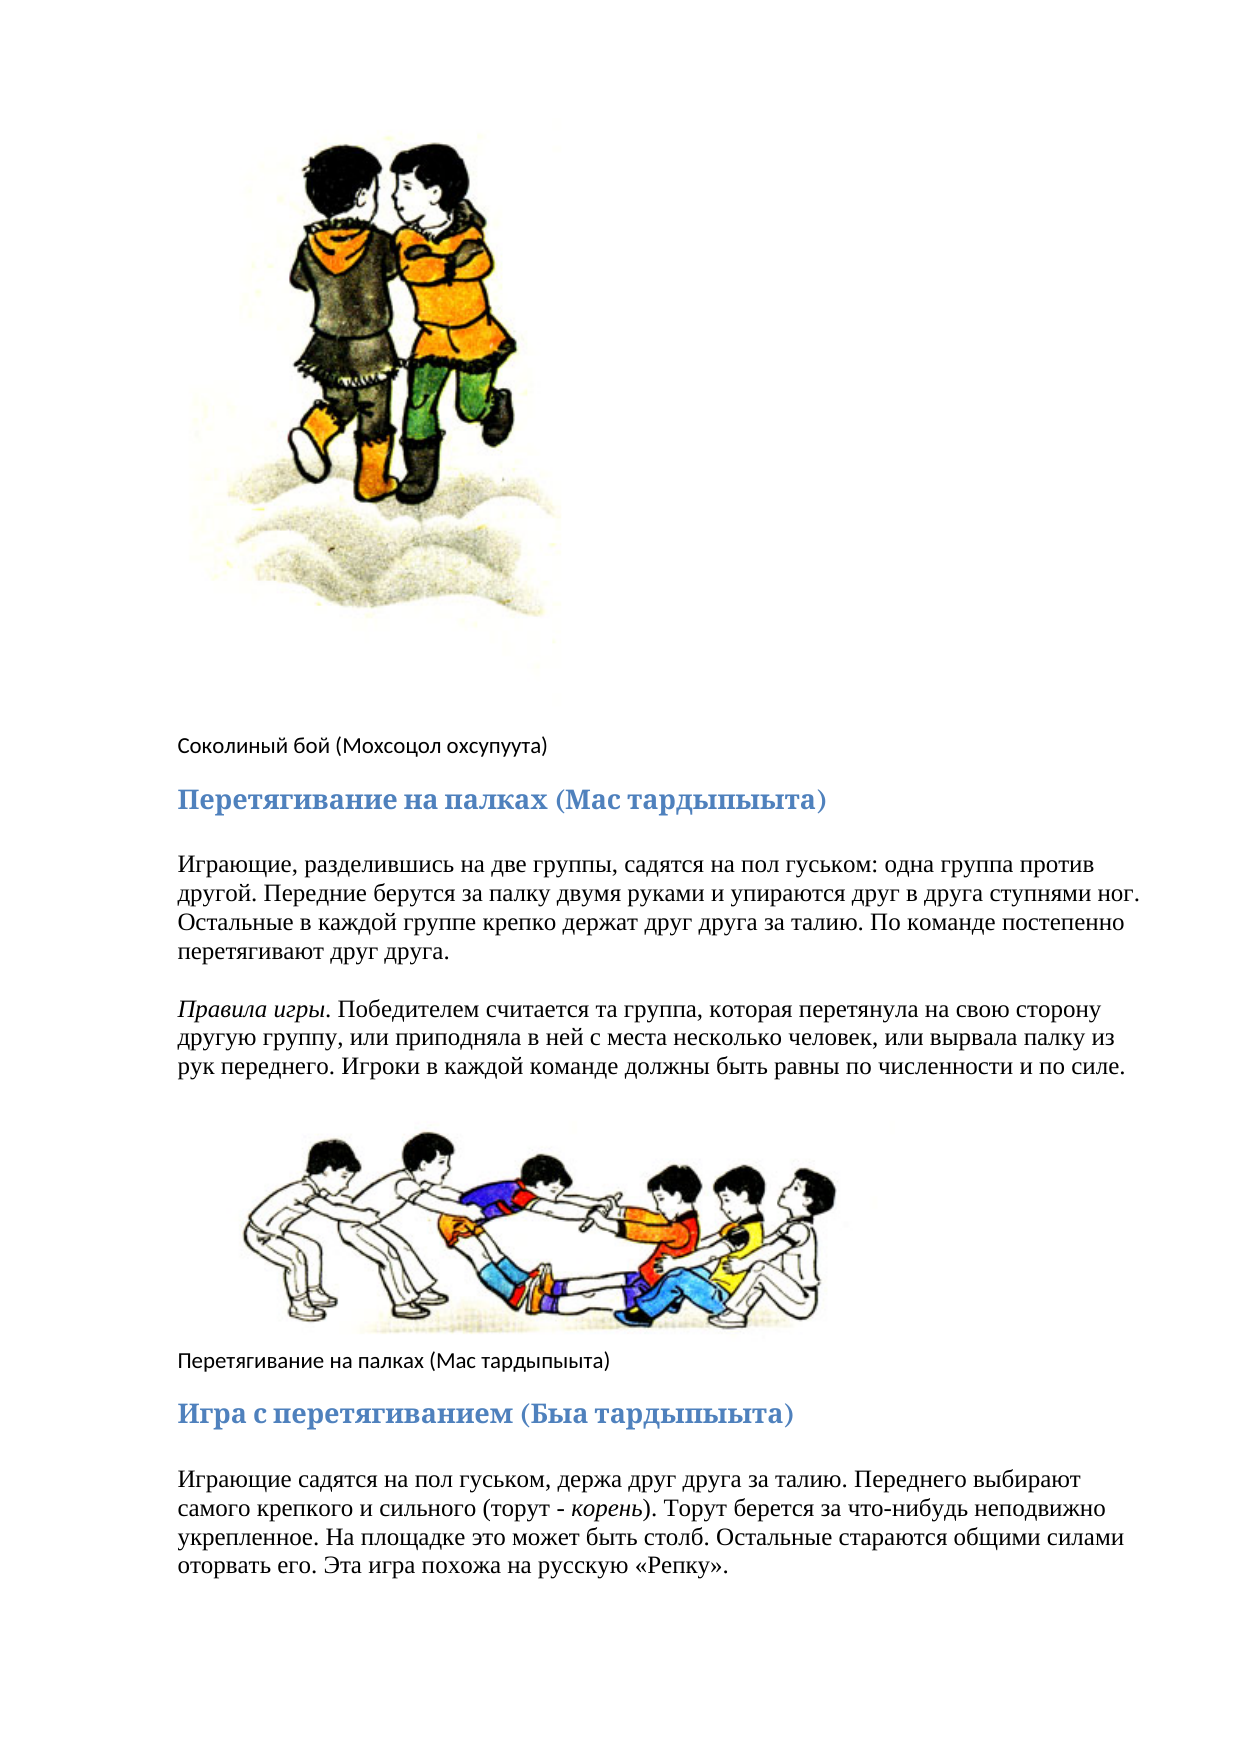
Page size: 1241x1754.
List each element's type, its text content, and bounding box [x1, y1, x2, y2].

subtitle Игра с перетягиванием (Быа тардыпыыта) [177, 1399, 1152, 1430]
picture [177, 1109, 923, 1342]
text Играющие садятся на пол гуськом, держа друг друга за талию. Переднего выбирают самого крепкого и сильного (торут - корень). Торут берется за что-нибудь неподвижно укрепленное. На площадке это может быть столб. Остальные стараются общими силами оторвать его. Эта игра похожа на русскую «Репку». [177, 1464, 1152, 1579]
subtitle Перетягивание на палках (Мас тардыпыыта) [177, 785, 1152, 816]
picture [177, 118, 562, 728]
text Играющие, разделившись на две группы, садятся на пол гуськом: одна группа против другой. Передние берутся за палку двумя руками и упираются друг в друга ступнями ног. Остальные в каждой группе крепко держат друг друга за талию. По команде постепенно перетягивают друг друга. [177, 849, 1152, 964]
text Правила игры. Победителем считается та группа, которая перетянула на свою сторону другую группу, или приподняла в ней с места несколько человек, или вырвала палку из рук переднего. Игроки в каждой команде должны быть равны по численности и по силе. [177, 994, 1152, 1080]
